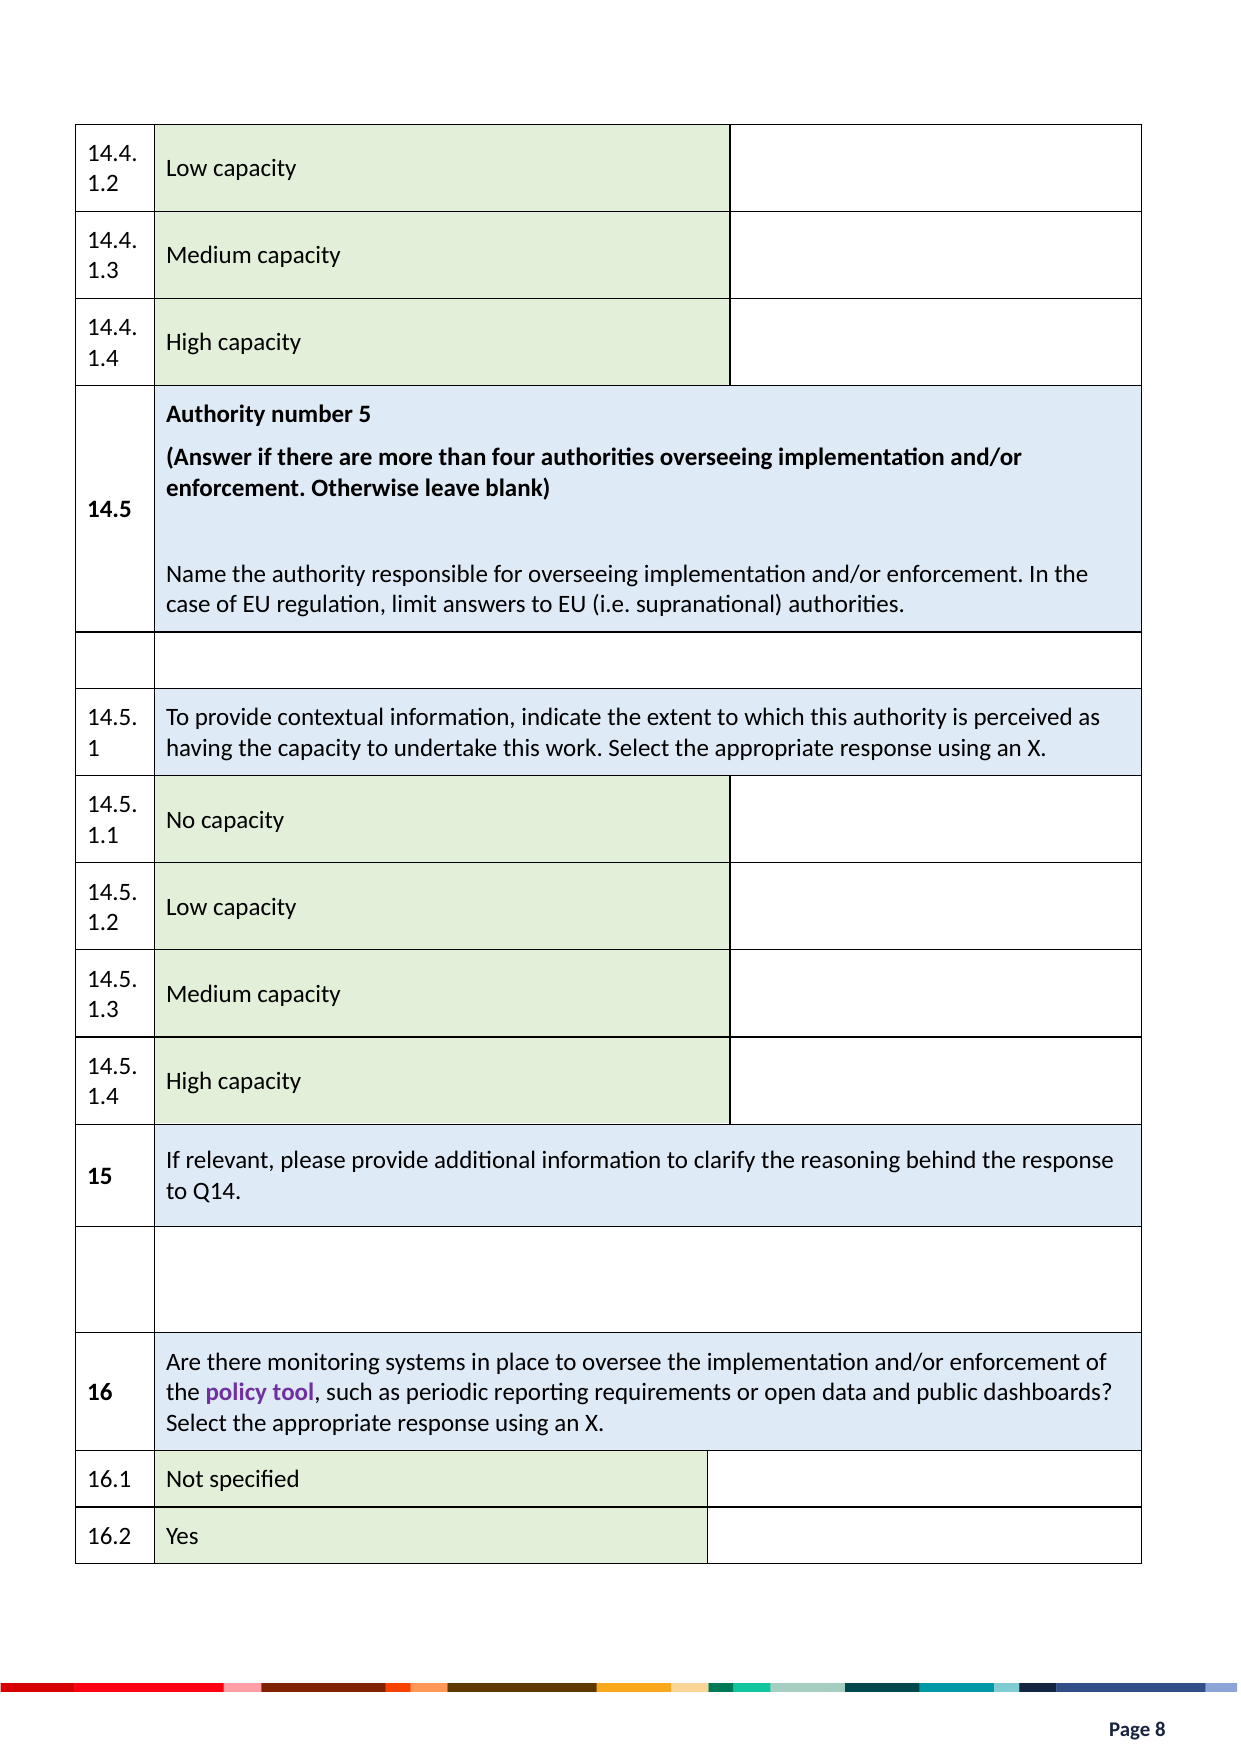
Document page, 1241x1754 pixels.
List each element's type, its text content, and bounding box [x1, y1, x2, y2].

table_cell [155, 1227, 1141, 1332]
picture [0, 1683, 1236, 1692]
table_cell High capacity [155, 299, 729, 385]
table_cell If relevant, please provide additional information to clarify the reasoning behind the response to Q14. [155, 1125, 1141, 1226]
table_cell 16.1 [76, 1451, 154, 1506]
table_cell 14.5.1.4 [76, 1038, 154, 1123]
table_cell To provide contextual information, indicate the extent to which this authority is perceived as having the capacity to undertake this work. Select the appropriate response using an X. [155, 689, 1141, 775]
table_cell [731, 299, 1141, 385]
table_cell [731, 1038, 1141, 1123]
table_cell 14.4.1.2 [76, 125, 154, 211]
table_cell Are there monitoring systems in place to oversee the implementation and/or enforcement of the policy tool, such as periodic reporting requirements or open data and public dashboards? Select the appropriate response using an X. [155, 1333, 1141, 1450]
table_cell No capacity [155, 776, 729, 862]
table_cell Medium capacity [155, 212, 729, 298]
table_cell Authority number 5 (Answer if there are more than four authorities overseeing implementation and/or enforcement. Otherwise leave blank) Name the authority responsible for overseeing implementation and/or enforcement. In the case of EU regulation, limit answers to EU (i.e. supranational) authorities. [155, 386, 1141, 631]
table_cell 14.5.1 [76, 689, 154, 775]
table_cell [708, 1508, 1141, 1563]
table_cell 14.4.1.4 [76, 299, 154, 385]
table_cell [731, 125, 1141, 211]
table_cell [708, 1451, 1141, 1506]
table_cell 14.5.1.1 [76, 776, 154, 862]
table_cell Not specified [155, 1451, 707, 1506]
table_cell [731, 950, 1141, 1036]
table_cell Yes [155, 1508, 707, 1563]
table_cell Low capacity [155, 125, 729, 211]
table_cell [731, 863, 1141, 949]
table_cell 15 [76, 1125, 154, 1226]
table_cell [76, 1227, 154, 1332]
table_cell 16 [76, 1333, 154, 1450]
table_cell 14.5.1.3 [76, 950, 154, 1036]
table_cell 14.5.1.2 [76, 863, 154, 949]
table_cell [76, 633, 154, 688]
table_cell Medium capacity [155, 950, 729, 1036]
table_cell High capacity [155, 1038, 729, 1123]
table_cell 14.5 [76, 386, 154, 631]
table_cell [731, 776, 1141, 862]
table_cell [731, 212, 1141, 298]
table_cell 14.4.1.3 [76, 212, 154, 298]
table_cell Low capacity [155, 863, 729, 949]
table_cell [155, 633, 1141, 688]
table_cell 16.2 [76, 1508, 154, 1563]
